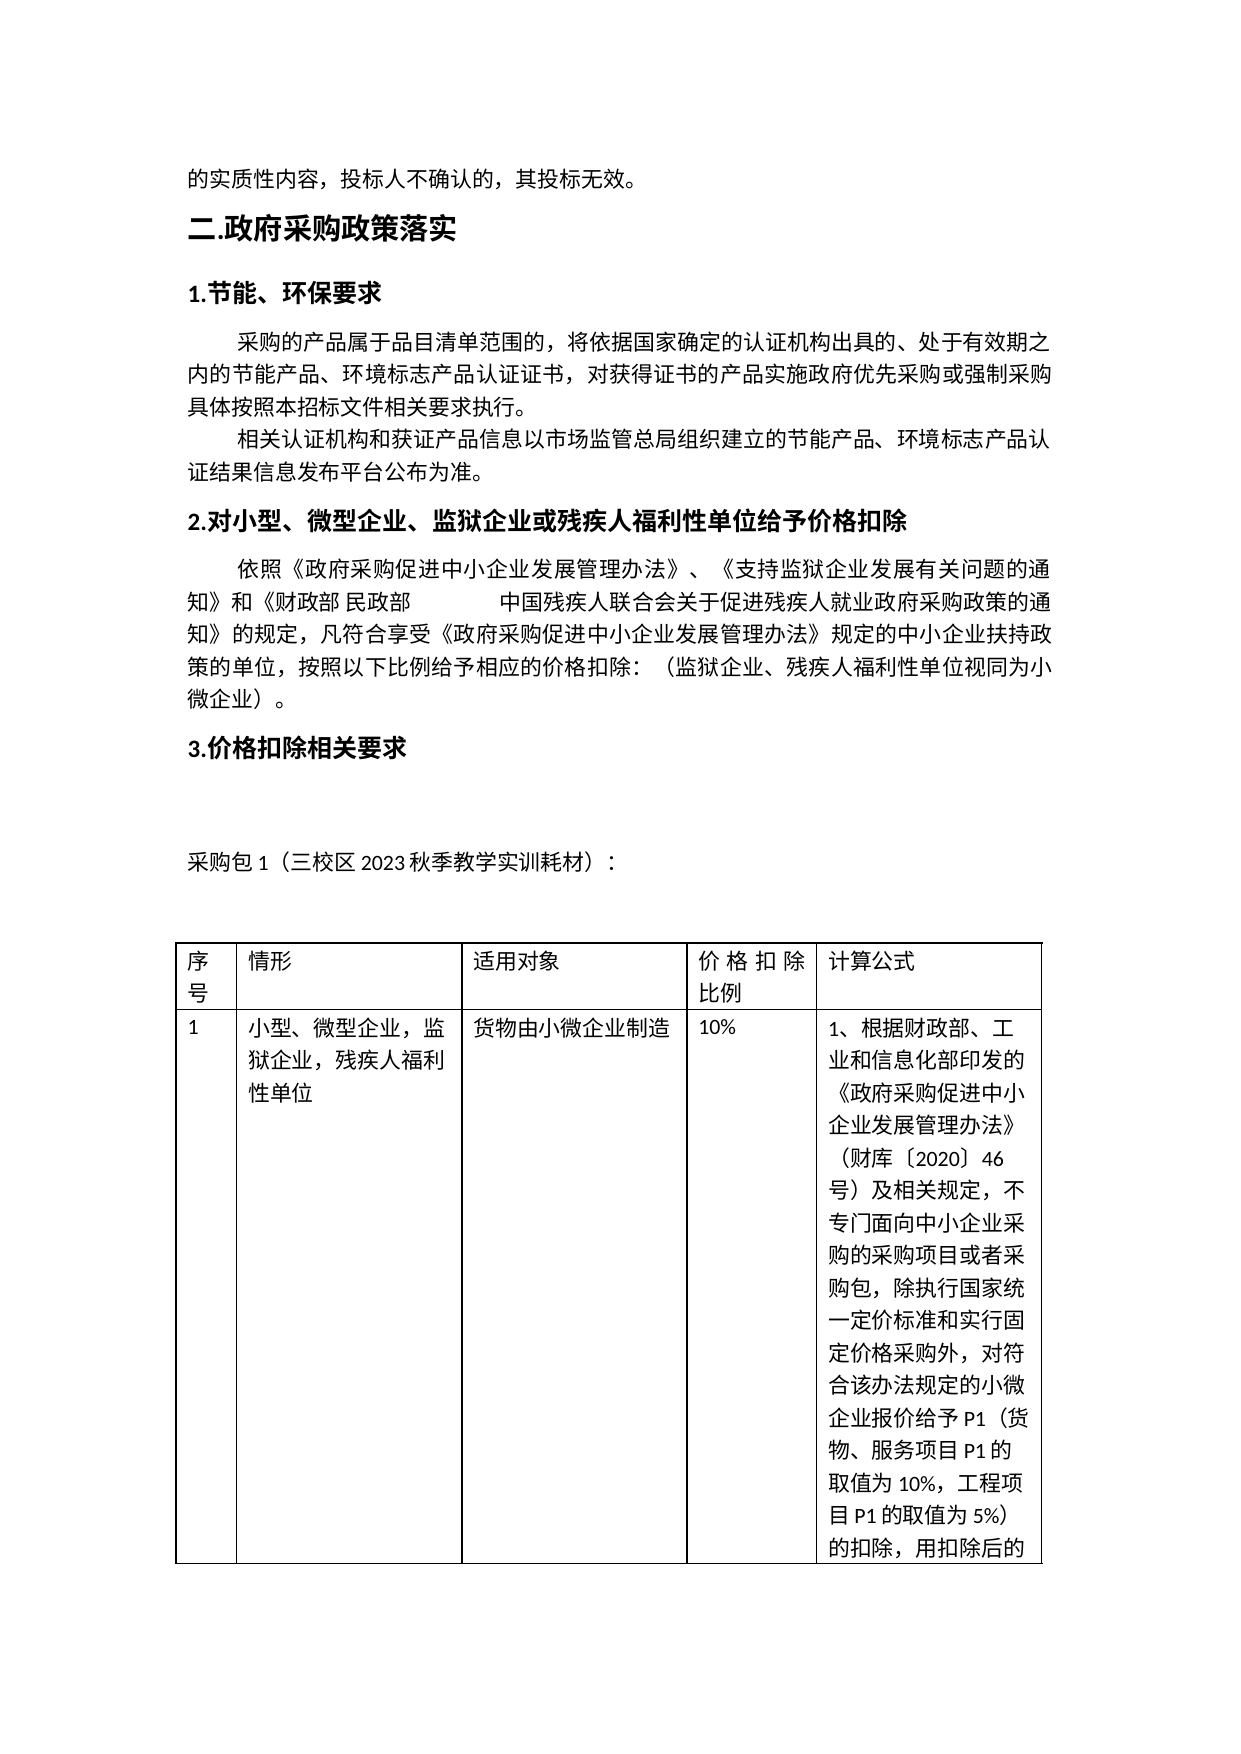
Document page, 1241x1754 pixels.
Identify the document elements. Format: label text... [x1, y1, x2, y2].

text 采购的产品属于品目清单范围的，将依据国家确定的认证机构出具的、处于有效期之内的节能产品、环境标志产品认证证书，对获得证书的产品实施政府优先采购或强制采购，具体按照本招标文件相关要求执行。 [187, 324, 1053, 422]
text 1.节能、环保要求 [187, 259, 1053, 324]
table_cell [817, 1010, 1041, 1563]
text 相关认证机构和获证产品信息以市场监管总局组织建立的节能产品、环境标志产品认证结果信息发布平台公布为准。 [187, 422, 1053, 487]
table_header 价格扣除比例 [688, 944, 816, 1008]
table_header 序号 [177, 944, 236, 1008]
table_cell 10% [688, 1010, 816, 1563]
table_header 适用对象 [463, 944, 686, 1008]
table_cell 1 [177, 1010, 236, 1563]
table_header 情形 [237, 944, 461, 1008]
text 依照《政府采购促进中小企业发展管理办法》、《支持监狱企业发展有关问题的通知》和《财政部 民政部 中国残疾人联合会关于促进残疾人就业政府采购政策的通知》的规定，凡符合享受《政府采购促进中小企业发展管理办法》规定的中小企业扶持政策的单位，按照以下比例给予相应的价格扣除：（监狱企业、残疾人福利性单位视同为小、微企业）。 [187, 552, 1053, 714]
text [187, 162, 1053, 194]
text 二.政府采购政策落实 [187, 194, 1053, 259]
table_cell 货物由小微企业制造 [463, 1010, 686, 1563]
text 2.对小型、微型企业、监狱企业或残疾人福利性单位给予价格扣除 [187, 487, 1053, 552]
text 3.价格扣除相关要求 [187, 714, 1053, 779]
text 采购包1（三校区2023秋季教学实训耗材）： [187, 844, 1053, 877]
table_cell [237, 1010, 461, 1563]
table_header 计算公式 [817, 944, 1041, 1008]
